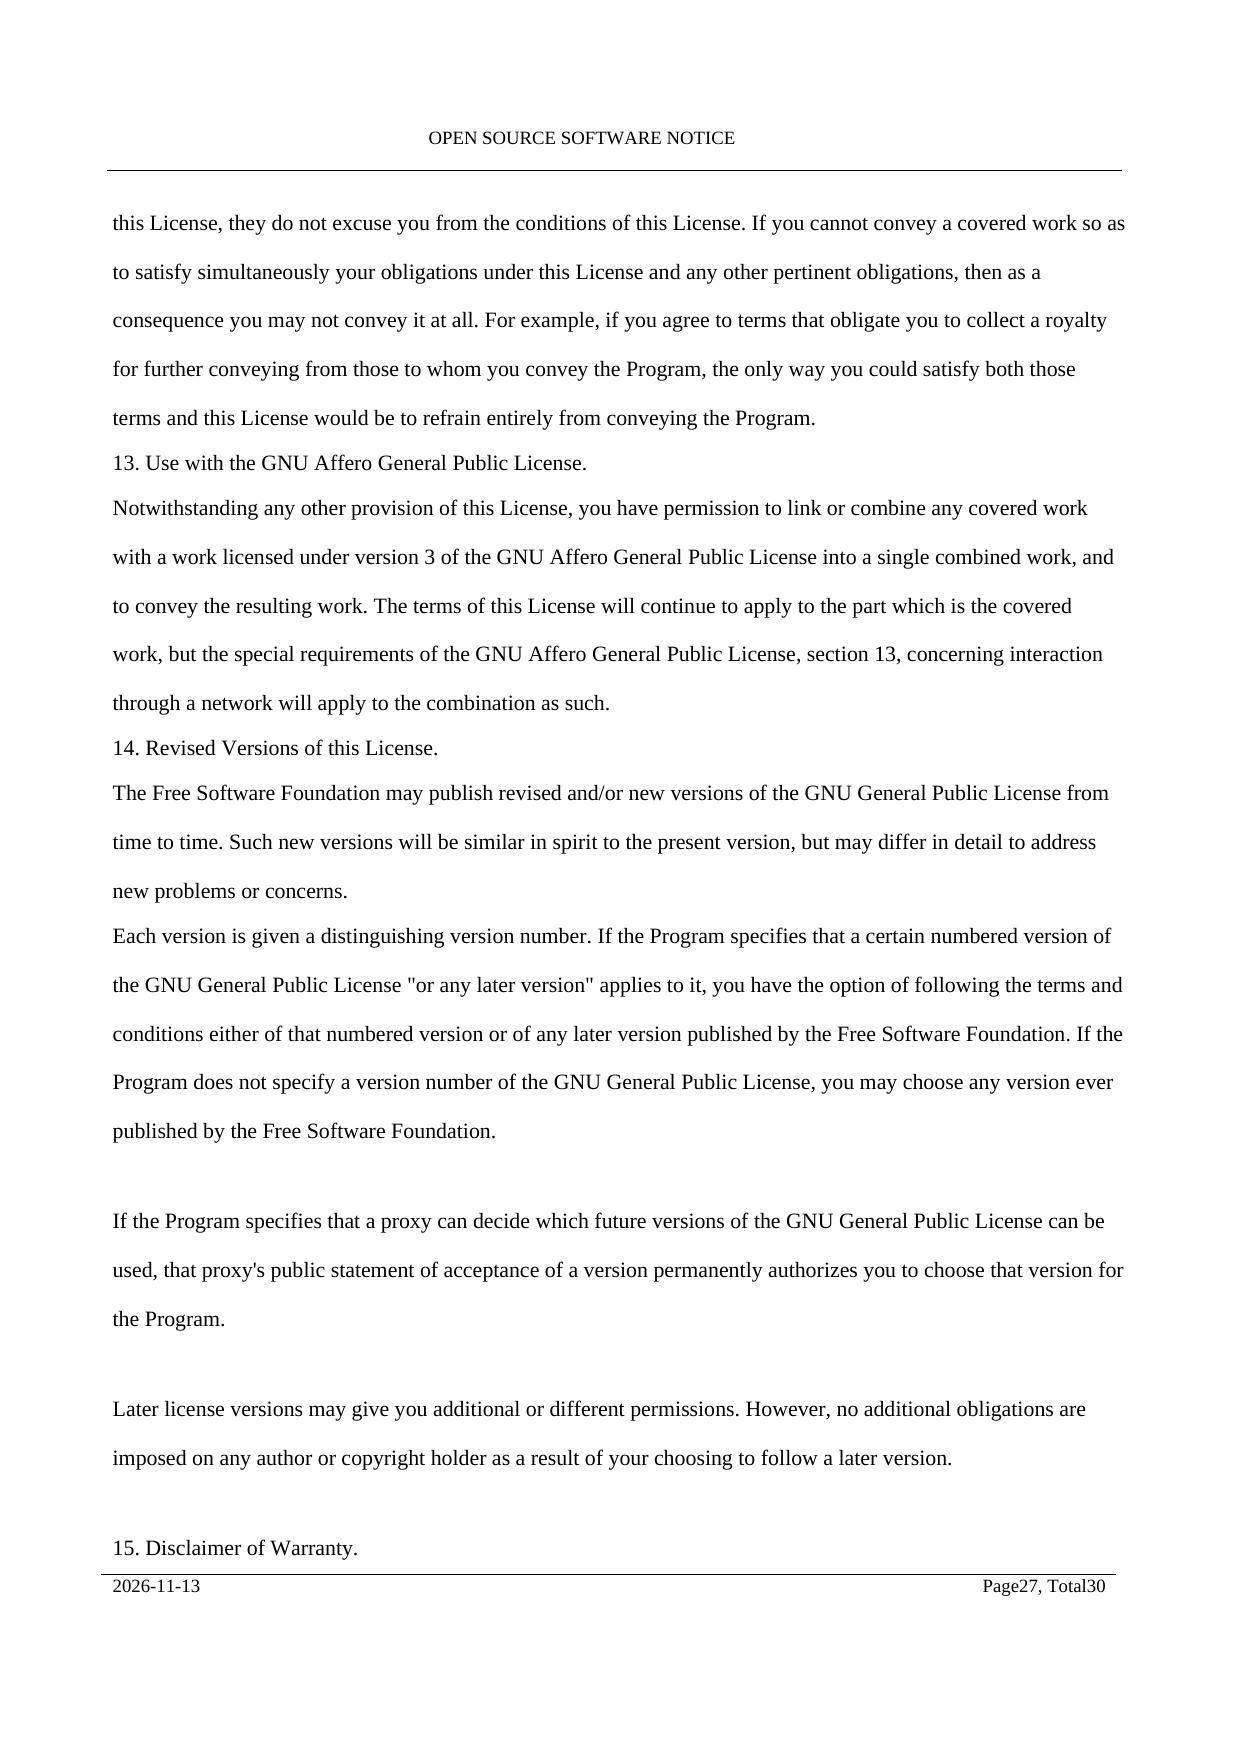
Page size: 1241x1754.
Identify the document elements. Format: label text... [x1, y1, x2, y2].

text The Free Software Foundation may publish revised and/or new versions of the GNU General Public License from time to time. Such new versions will be similar in spirit to the present version, but may differ in detail to address new problems or concerns. [112, 777, 1128, 907]
text 13. Use with the GNU Affero General Public License. [112, 446, 1128, 479]
text If the Program specifies that a proxy can decide which future versions of the GNU General Public License can be used, that proxy's public statement of acceptance of a version permanently authorizes you to choose that version for the Program. [112, 1204, 1128, 1334]
text Notwithstanding any other provision of this License, you have permission to link or combine any covered work with a work licensed under version 3 of the GNU Affero General Public License into a single combined work, and to convey the resulting work. The terms of this License will continue to apply to the part which is the covered work, but the special requirements of the GNU Affero General Public License, section 13, concerning interaction through a network will apply to the combination as such. [112, 492, 1128, 719]
text 15. Disclaimer of Warranty. [112, 1531, 1128, 1564]
text Each version is given a distinguishing version number. If the Program specifies that a certain numbered version of the GNU General Public License "or any later version" applies to it, you have the option of following the terms and conditions either of that numbered version or of any later version published by the Free Software Foundation. If the Program does not specify a version number of the GNU General Public License, you may choose any version ever published by the Free Software Foundation. [112, 919, 1128, 1147]
text Later license versions may give you additional or different permissions. However, no additional obligations are imposed on any author or copyright holder as a result of your choosing to follow a later version. [112, 1392, 1128, 1473]
text 14. Revised Versions of this License. [112, 732, 1128, 764]
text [112, 206, 1128, 434]
